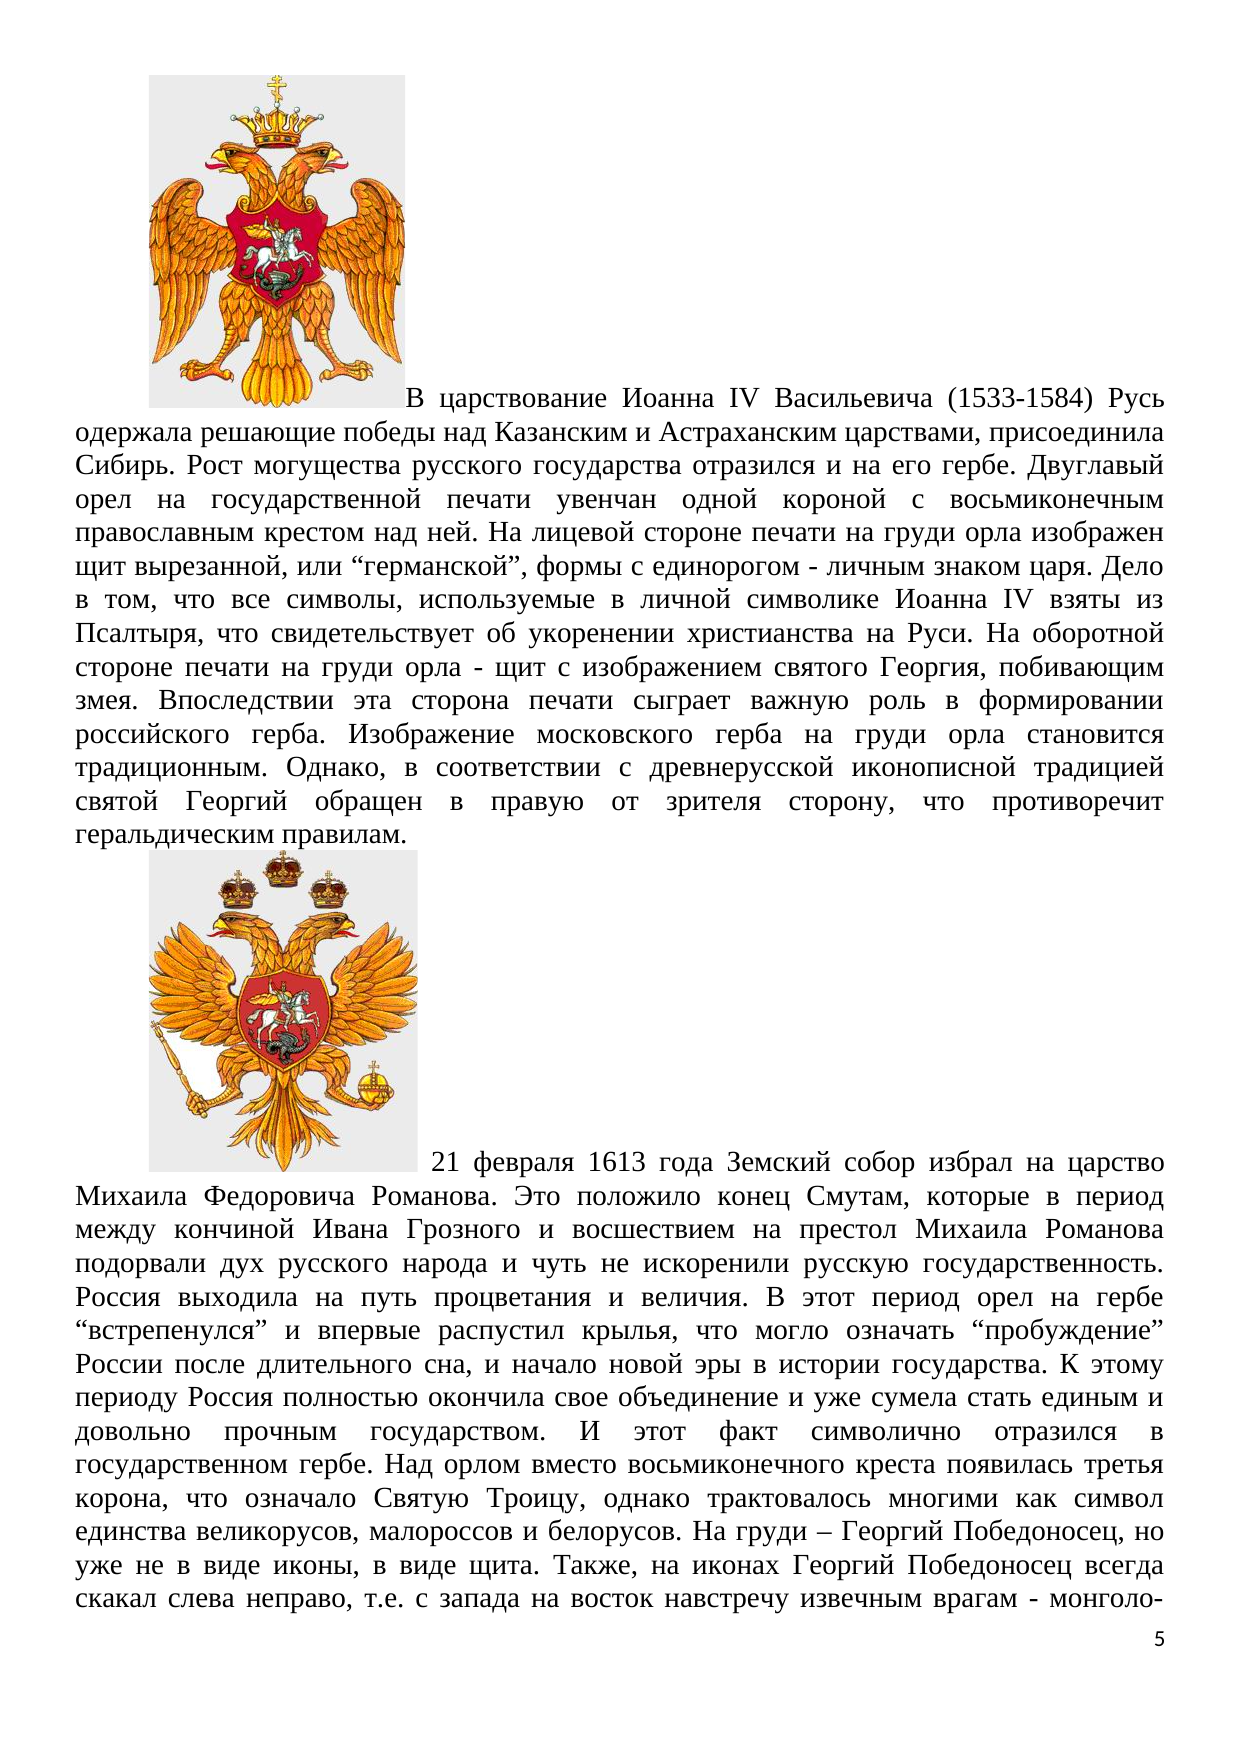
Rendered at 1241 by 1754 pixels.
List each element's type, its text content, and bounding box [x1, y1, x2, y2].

picture [148, 75, 406, 408]
picture [148, 850, 418, 1172]
text В царствование Иоанна IV Васильевича (1533-1584) Русь одержала решающие победы над Казанским и Астраханским царствами, присоединила Сибирь. Рост могущества русского государства отразился и на его гербе. Двуглавый орел на государственной печати увенчан одной короной с восьмиконечным православным крестом над ней. На лицевой стороне печати на груди орла изображен щит вырезанной, или “германской”, формы с единорогом - личным знаком царя. Дело в том, что все символы, используемые в личной символике Иоанна IV взяты из Псалтыря, что свидетельствует об укоренении христианства на Руси. На оборотной стороне печати на груди орла - щит с изображением святого Георгия, побивающим змея. Впоследствии эта сторона печати сыграет важную роль в формировании российского герба. Изображение московского герба на груди орла становится традиционным. Однако, в соответствии с древнерусской иконописной традицией святой Георгий обращен в правую от зрителя сторону, что противоречит геральдическим правилам. [75, 75, 1165, 850]
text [75, 850, 1165, 1614]
